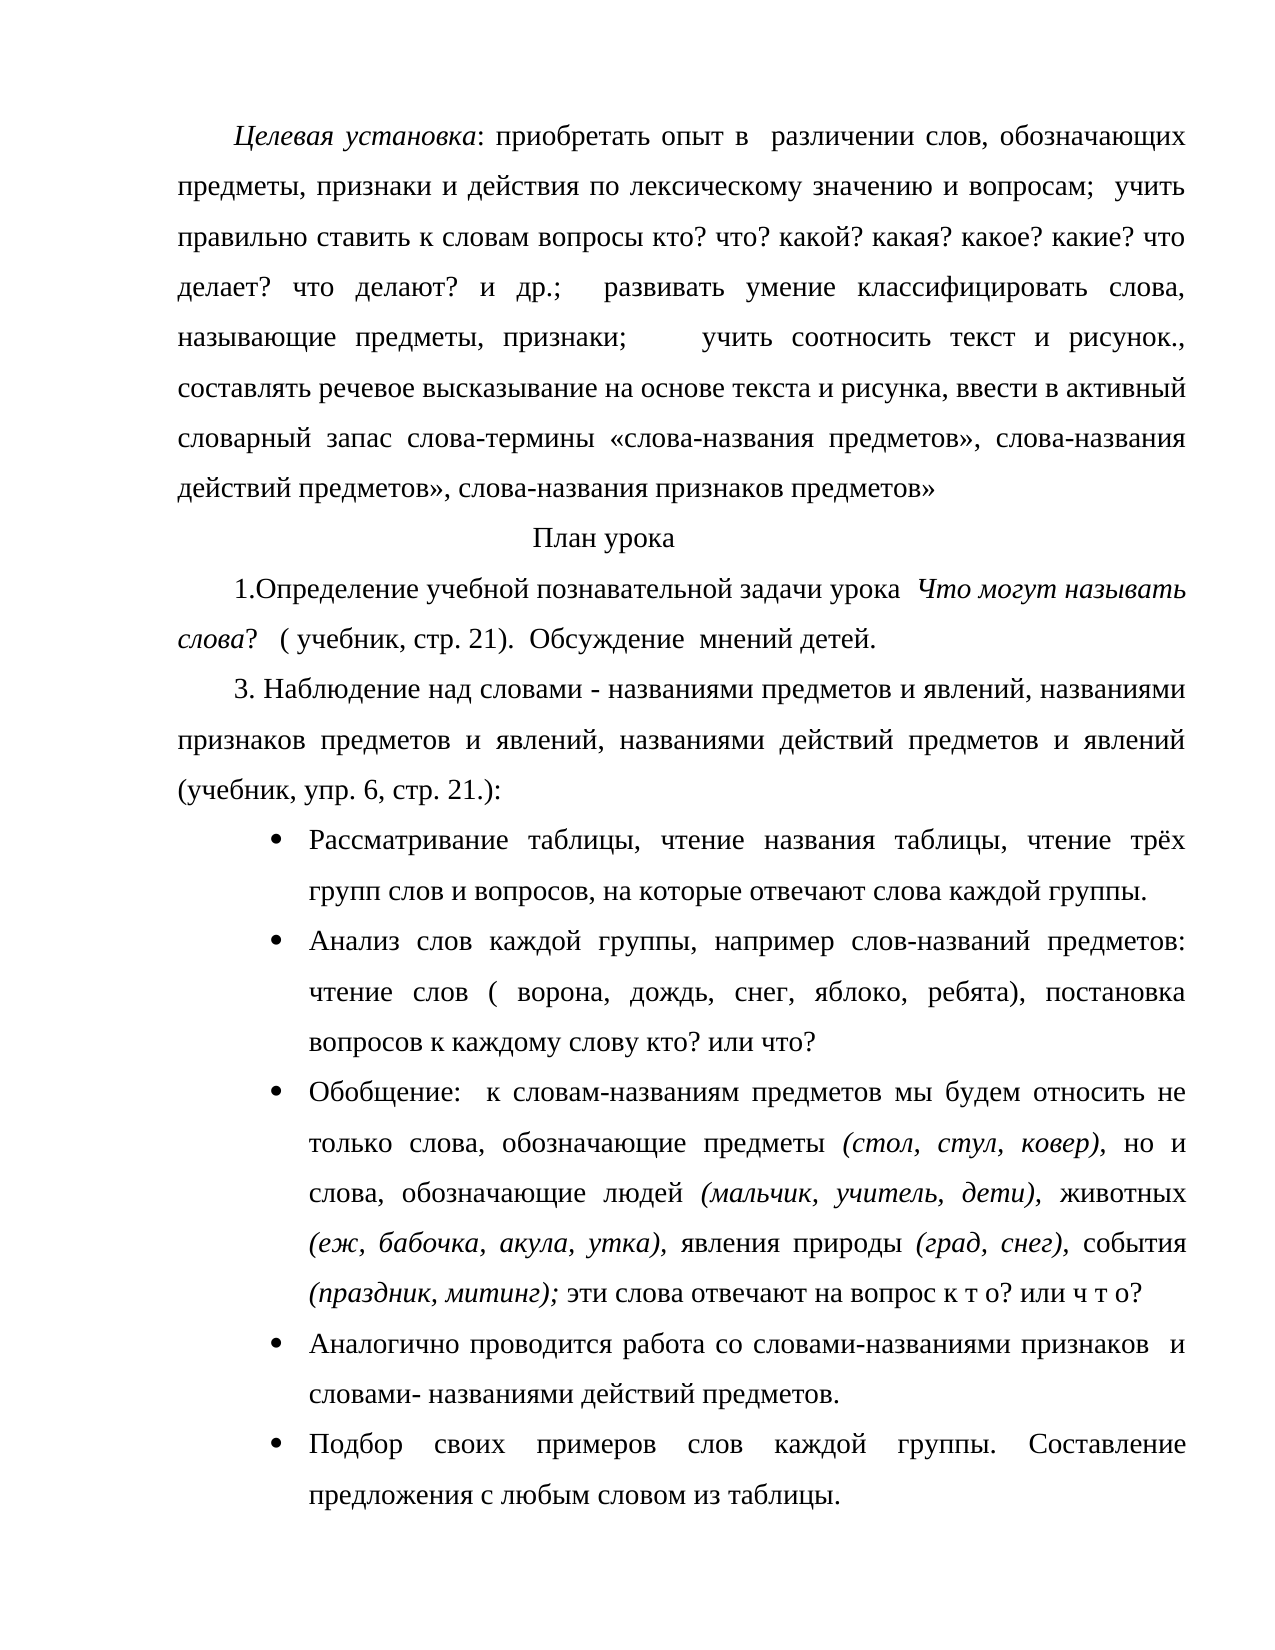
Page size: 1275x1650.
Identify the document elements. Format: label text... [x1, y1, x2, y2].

text Целевая установка: приобретать опыт в различении слов, обозначающих предметы, признаки и действия по лексическому значению и вопросам; учить правильно ставить к словам вопросы кто? что? какой? какая? какое? какие? что делает? что делают? и др.; развивать умение классифицировать слова, называющие предметы, признаки; учить соотносить текст и рисунок., составлять речевое высказывание на основе текста и рисунка, ввести в активный словарный запас слова-термины «слова-названия предметов», слова-названия действий предметов», слова-названия признаков предметов» [177, 118, 1186, 504]
list Обобщение: к словам-названиям предметов мы будем относить не только слова, обозначающие предметы (стол, стул, ковер), но и слова, обозначающие людей (мальчик, учитель, дети), животных (еж, бабочка, акула, утка), явления природы (град, снег), события (праздник, митинг); эти слова отвечают на вопрос к т о? или ч т о? [271, 1074, 1186, 1309]
text План урока [177, 521, 1186, 554]
list Подбор своих примеров слов каждой группы. Составление предложения с любым словом из таблицы. [271, 1427, 1186, 1511]
list Анализ слов каждой группы, например слов-названий предметов: чтение слов ( ворона, дождь, снег, яблоко, ребята), постановка вопросов к каждому слову кто? или что? [271, 923, 1186, 1057]
list Аналогично проводится работа со словами-названиями признаков и словами- названиями действий предметов. [271, 1326, 1186, 1410]
text 3. Наблюдение над словами - названиями предметов и явлений, названиями признаков предметов и явлений, названиями действий предметов и явлений (учебник, упр. 6, стр. 21.): [177, 672, 1186, 806]
list Рассматривание таблицы, чтение названия таблицы, чтение трёх групп слов и вопросов, на которые отвечают слова каждой группы. [271, 822, 1186, 906]
text 1.Определение учебной познавательной задачи урока Что могут называть слова? ( учебник, стр. 21). Обсуждение мнений детей. [177, 571, 1186, 655]
